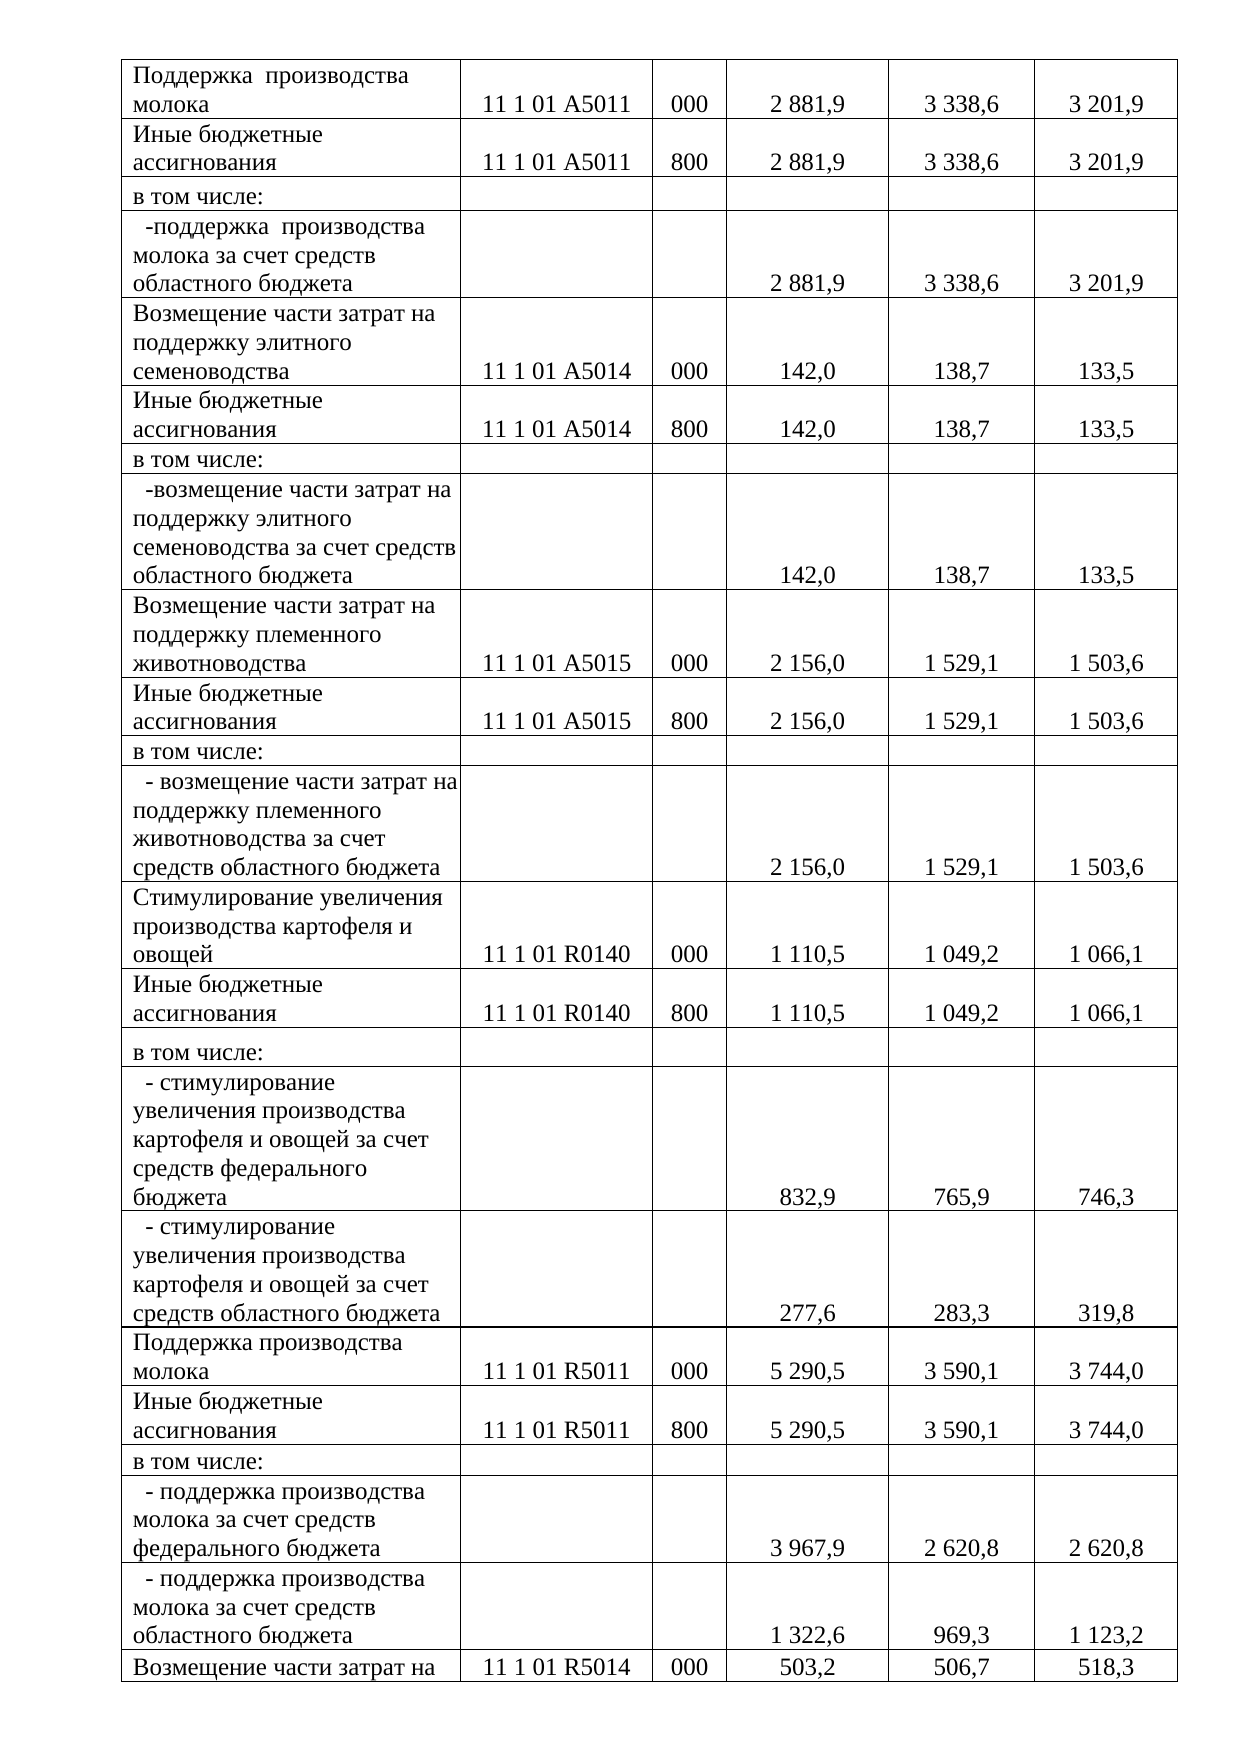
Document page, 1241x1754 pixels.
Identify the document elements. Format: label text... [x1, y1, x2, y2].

table_cell [653, 444, 726, 473]
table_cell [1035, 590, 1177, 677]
table_cell 133,5 [1035, 298, 1177, 384]
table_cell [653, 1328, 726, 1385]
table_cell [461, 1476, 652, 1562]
table_cell 000 [653, 60, 726, 118]
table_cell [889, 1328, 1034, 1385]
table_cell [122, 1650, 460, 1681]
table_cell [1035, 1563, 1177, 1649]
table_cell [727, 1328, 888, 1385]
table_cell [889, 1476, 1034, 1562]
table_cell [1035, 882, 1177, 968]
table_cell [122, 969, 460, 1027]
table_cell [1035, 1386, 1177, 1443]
table_cell 2 881,9 [727, 60, 888, 118]
table_cell [653, 211, 726, 297]
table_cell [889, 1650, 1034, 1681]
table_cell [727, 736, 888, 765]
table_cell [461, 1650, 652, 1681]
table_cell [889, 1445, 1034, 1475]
table_cell [727, 444, 888, 473]
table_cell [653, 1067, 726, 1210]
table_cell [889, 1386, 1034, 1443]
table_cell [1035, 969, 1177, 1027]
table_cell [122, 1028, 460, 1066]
table_cell 142,0 [727, 386, 888, 443]
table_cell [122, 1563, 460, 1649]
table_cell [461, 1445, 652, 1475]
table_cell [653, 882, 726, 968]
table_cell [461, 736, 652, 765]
table_cell 138,7 [889, 298, 1034, 384]
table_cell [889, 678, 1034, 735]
table_cell [1035, 444, 1177, 473]
table_cell 11 1 01 A5014 [461, 298, 652, 384]
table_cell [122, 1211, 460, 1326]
table_cell 3 338,6 [889, 211, 1034, 297]
table_cell 133,5 [1035, 386, 1177, 443]
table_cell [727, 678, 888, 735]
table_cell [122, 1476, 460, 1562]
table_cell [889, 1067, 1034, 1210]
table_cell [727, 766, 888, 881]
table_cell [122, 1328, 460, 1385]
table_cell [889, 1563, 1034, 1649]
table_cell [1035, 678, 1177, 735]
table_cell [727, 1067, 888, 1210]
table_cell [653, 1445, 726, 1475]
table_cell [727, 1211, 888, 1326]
table_cell [727, 177, 888, 210]
table_cell 3 201,9 [1035, 119, 1177, 176]
table_cell [461, 474, 652, 589]
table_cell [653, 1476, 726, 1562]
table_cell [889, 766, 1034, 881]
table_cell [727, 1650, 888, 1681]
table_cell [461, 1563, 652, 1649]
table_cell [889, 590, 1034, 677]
table_cell 800 [653, 386, 726, 443]
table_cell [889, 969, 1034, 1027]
table_cell 138,7 [889, 386, 1034, 443]
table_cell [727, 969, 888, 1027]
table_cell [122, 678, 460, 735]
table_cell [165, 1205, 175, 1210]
table_cell -возмещение части затрат на поддержку элитного семеноводства за счет средств областного бюджета [122, 474, 460, 589]
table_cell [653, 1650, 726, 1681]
table_cell [461, 211, 652, 297]
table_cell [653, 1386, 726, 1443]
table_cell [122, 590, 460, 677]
table_cell [653, 177, 726, 210]
table_cell 2 881,9 [727, 211, 888, 297]
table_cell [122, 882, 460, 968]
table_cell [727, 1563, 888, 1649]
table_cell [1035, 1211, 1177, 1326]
table_cell 2 881,9 [727, 119, 888, 176]
table_cell [461, 444, 652, 473]
table_cell [889, 444, 1034, 473]
table_cell Возмещение части затрат на поддержку элитного семеноводства [122, 298, 460, 384]
table_cell 3 201,9 [1035, 60, 1177, 118]
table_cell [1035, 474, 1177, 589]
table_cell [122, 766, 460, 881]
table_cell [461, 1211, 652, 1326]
table_cell 3 338,6 [889, 60, 1034, 118]
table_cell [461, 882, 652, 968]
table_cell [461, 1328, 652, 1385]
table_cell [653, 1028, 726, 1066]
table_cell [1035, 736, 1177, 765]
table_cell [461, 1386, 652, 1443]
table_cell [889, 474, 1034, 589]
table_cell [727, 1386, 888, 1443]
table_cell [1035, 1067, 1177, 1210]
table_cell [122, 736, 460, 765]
table_cell 3 338,6 [889, 119, 1034, 176]
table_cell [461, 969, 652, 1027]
table_cell 142,0 [727, 474, 888, 589]
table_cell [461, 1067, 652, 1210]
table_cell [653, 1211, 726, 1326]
table_cell [1035, 177, 1177, 210]
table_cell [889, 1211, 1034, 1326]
table_cell 142,0 [727, 298, 888, 384]
table_cell 3 201,9 [1035, 211, 1177, 297]
table_cell Поддержка производства молока [122, 60, 460, 118]
table_cell 11 1 01 A5011 [461, 60, 652, 118]
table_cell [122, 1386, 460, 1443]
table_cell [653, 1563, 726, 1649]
table_cell в том числе: [122, 177, 460, 210]
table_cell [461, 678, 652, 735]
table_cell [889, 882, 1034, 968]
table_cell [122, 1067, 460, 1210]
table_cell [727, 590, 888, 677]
table_cell Иные бюджетные ассигнования [122, 119, 460, 176]
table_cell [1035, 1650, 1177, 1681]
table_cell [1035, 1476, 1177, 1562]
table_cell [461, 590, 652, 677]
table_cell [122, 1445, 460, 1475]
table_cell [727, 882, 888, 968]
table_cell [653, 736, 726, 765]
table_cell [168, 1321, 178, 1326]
table_cell [461, 177, 652, 210]
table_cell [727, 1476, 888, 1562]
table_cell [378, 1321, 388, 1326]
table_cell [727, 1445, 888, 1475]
table_cell 800 [653, 119, 726, 176]
table_cell Иные бюджетные ассигнования [122, 386, 460, 443]
table_cell 11 1 01 A5011 [461, 119, 652, 176]
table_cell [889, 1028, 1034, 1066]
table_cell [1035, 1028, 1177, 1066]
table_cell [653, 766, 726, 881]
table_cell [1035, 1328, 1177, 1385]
table_cell 000 [653, 298, 726, 384]
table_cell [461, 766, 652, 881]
table_cell [889, 177, 1034, 210]
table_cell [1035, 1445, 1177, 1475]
table_cell 11 1 01 A5014 [461, 386, 652, 443]
table_cell -поддержка производства молока за счет средств областного бюджета [122, 211, 460, 297]
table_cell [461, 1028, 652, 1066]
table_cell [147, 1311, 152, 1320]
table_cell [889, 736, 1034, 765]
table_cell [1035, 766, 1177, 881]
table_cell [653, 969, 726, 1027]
table_cell [653, 474, 726, 589]
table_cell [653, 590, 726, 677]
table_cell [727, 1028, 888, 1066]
table_cell в том числе: [122, 444, 460, 473]
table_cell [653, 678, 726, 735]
